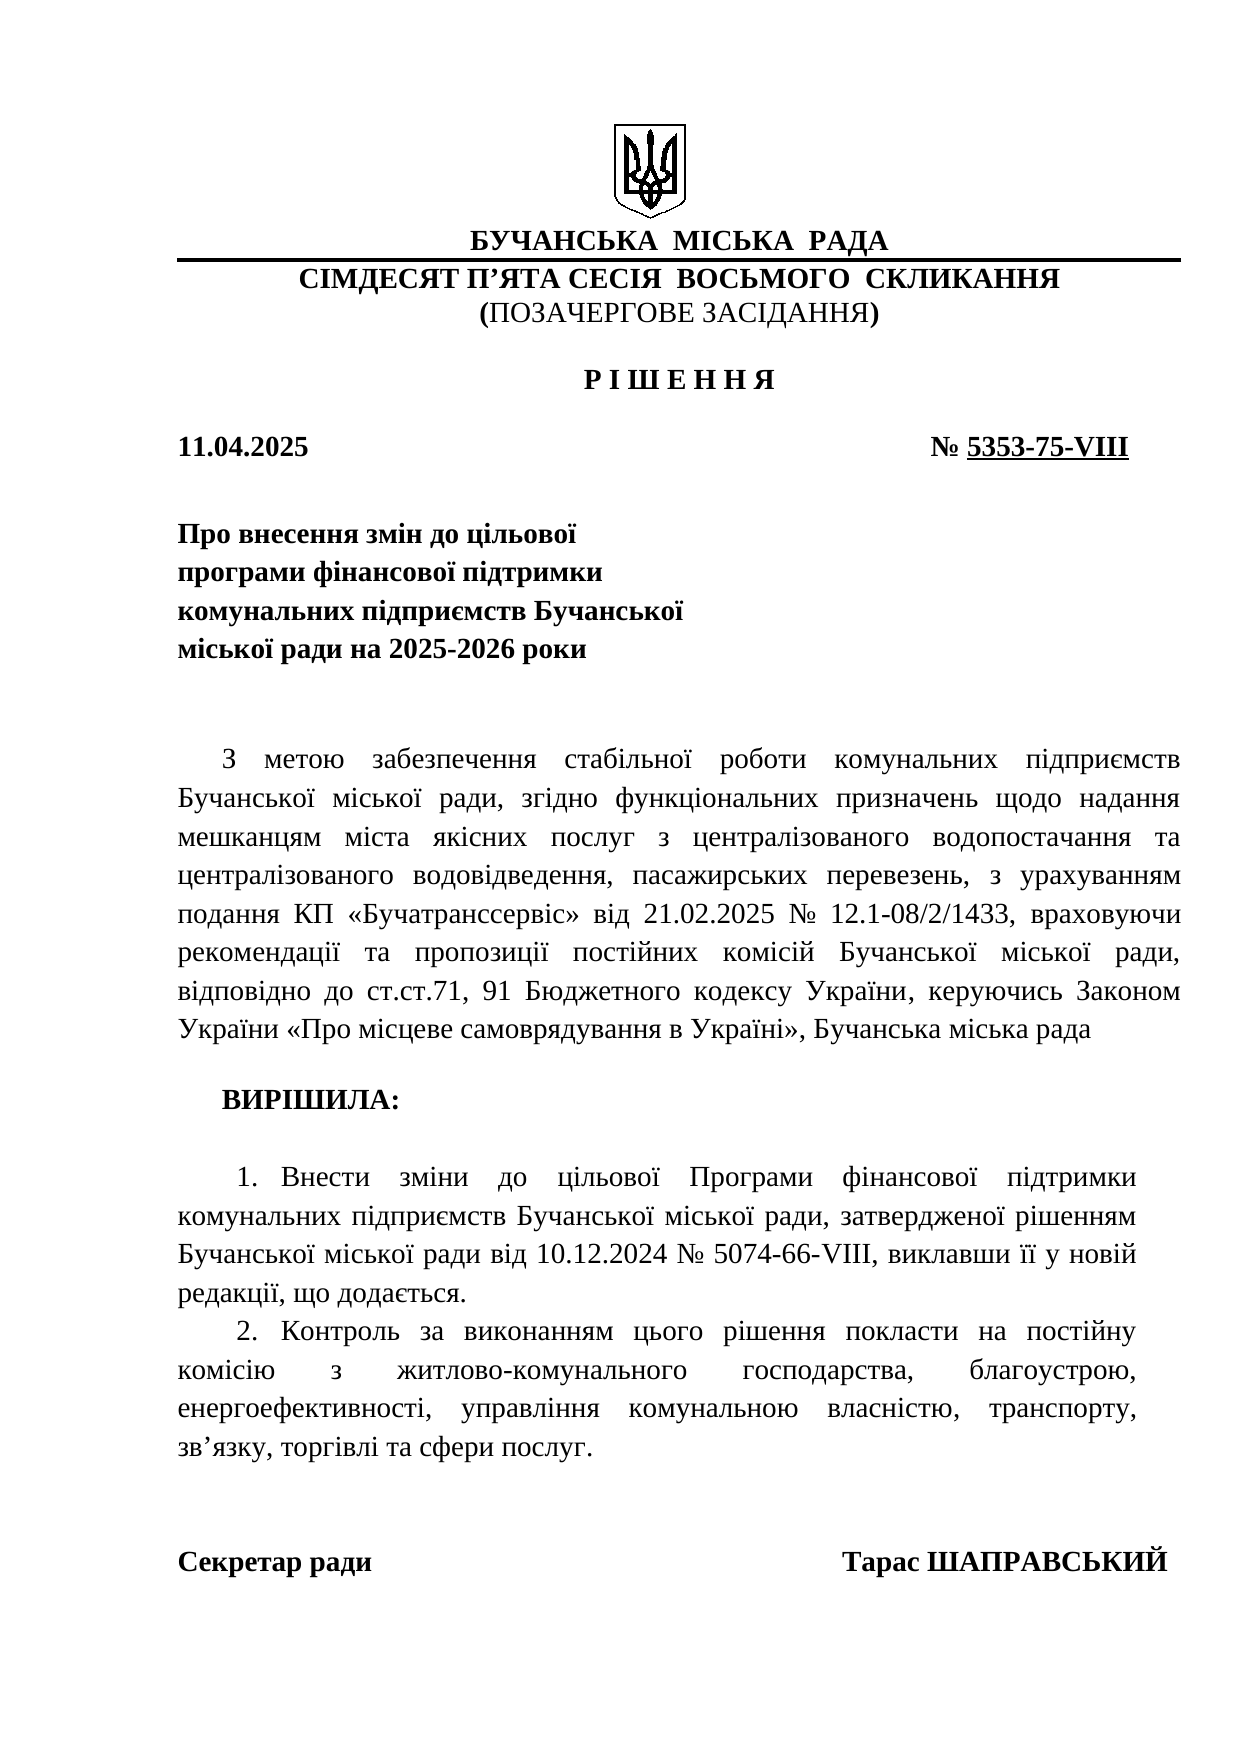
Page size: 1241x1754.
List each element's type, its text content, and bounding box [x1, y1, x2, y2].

text комунальних підприємств Бучанської [177, 593, 1181, 626]
text міської ради на 2025-2026 роки [177, 631, 1181, 665]
list Контроль за виконанням цього рішення покласти на постійну комісію з житлово-комунального господарства, благоустрою, енергоефективності, управління комунальною власністю, транспорту, зв’язку, торгівлі та сфери послуг. [177, 1313, 1137, 1462]
text СІМДЕСЯТ П’ЯТА СЕСІЯ ВОСЬМОГО СКЛИКАННЯ [177, 262, 1181, 295]
text БУЧАНСЬКА МІСЬКА РАДА [177, 223, 1181, 258]
text ВИРІШИЛА: [177, 1082, 1181, 1116]
text З метою забезпечення стабільної роботи комунальних підприємств Бучанської міської ради, згідно функціональних призначень щодо надання мешканцям міста якісних послуг з централізованого водопостачання та централізованого водовідведення, пасажирських перевезень, з урахуванням подання КП «Бучатранссервіс» від 21.02.2025 № 12.1-08/2/1433, враховуючи рекомендації та пропозиції постійних комісій Бучанської міської ради, відповідно до ст.ст.71, 91 Бюджетного кодексу України, керуючись Законом України «Про місцеве самоврядування в Україні», Бучанська міська рада [177, 742, 1181, 1045]
list Внести зміни до цільової Програми фінансової підтримки комунальних підприємств Бучанської міської ради, затвердженої рішенням Бучанської міської ради від 10.12.2024 № 5074-66-VIII, виклавши її у новій редакції, що додається. [177, 1159, 1137, 1308]
text програми фінансової підтримки [177, 554, 1181, 588]
text Секретар ради Тарас ШАПРАВСЬКИЙ [177, 1544, 1181, 1578]
text (ПОЗАЧЕРГОВЕ ЗАСІДАННЯ) [177, 295, 1181, 329]
text Р І Ш Е Н Н Я [177, 362, 1181, 396]
text 11.04.2025 № 5353-75-VIII [177, 429, 1181, 463]
text Про внесення змін до цільової [177, 516, 1181, 549]
